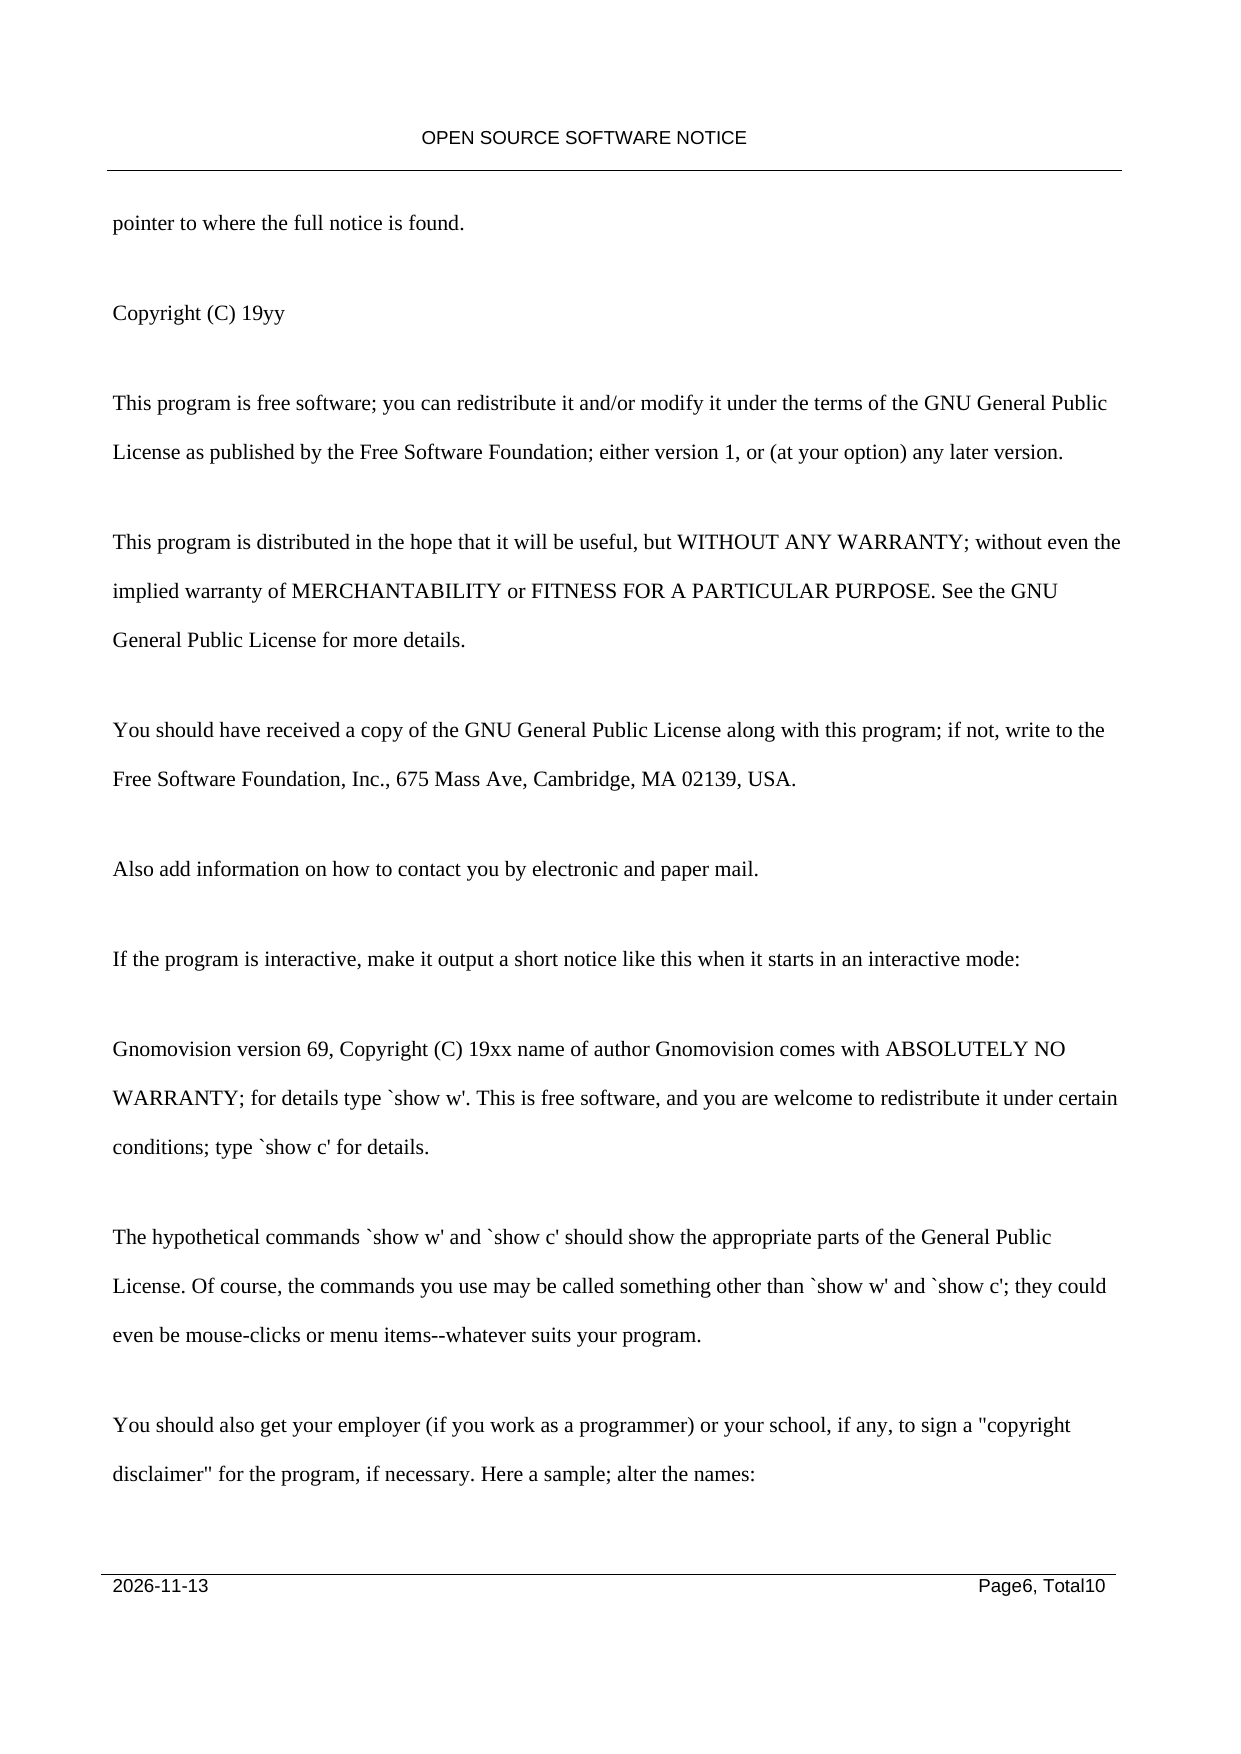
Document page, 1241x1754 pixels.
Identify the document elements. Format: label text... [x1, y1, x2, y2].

text This program is free software; you can redistribute it and/or modify it under the terms of the GNU General Public License as published by the Free Software Foundation; either version 1, or (at your option) any later version. [112, 387, 1128, 468]
text Copyright (C) 19yy [112, 297, 1128, 329]
text Also add information on how to contact you by electronic and paper mail. [112, 852, 1128, 885]
text This program is distributed in the hope that it will be useful, but WITHOUT ANY WARRANTY; without even the implied warranty of MERCHANTABILITY or FITNESS FOR A PARTICULAR PURPOSE. See the GNU General Public License for more details. [112, 526, 1128, 656]
text Gnomovision version 69, Copyright (C) 19xx name of author Gnomovision comes with ABSOLUTELY NO WARRANTY; for details type `show w'. This is free software, and you are welcome to redistribute it under certain conditions; type `show c' for details. [112, 1033, 1128, 1163]
text You should have received a copy of the GNU General Public License along with this program; if not, write to the Free Software Foundation, Inc., 675 Mass Ave, Cambridge, MA 02139, USA. [112, 713, 1128, 795]
text The hypothetical commands `show w' and `show c' should show the appropriate parts of the General Public License. Of course, the commands you use may be called something other than `show w' and `show c'; they could even be mouse-clicks or menu items--whatever suits your program. [112, 1221, 1128, 1351]
text You should also get your employer (if you work as a programmer) or your school, if any, to sign a "copyright disclaimer" for the program, if necessary. Here a sample; alter the names: [112, 1408, 1128, 1489]
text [112, 206, 1128, 239]
text If the program is interactive, make it output a short notice like this when it starts in an interactive mode: [112, 943, 1128, 975]
